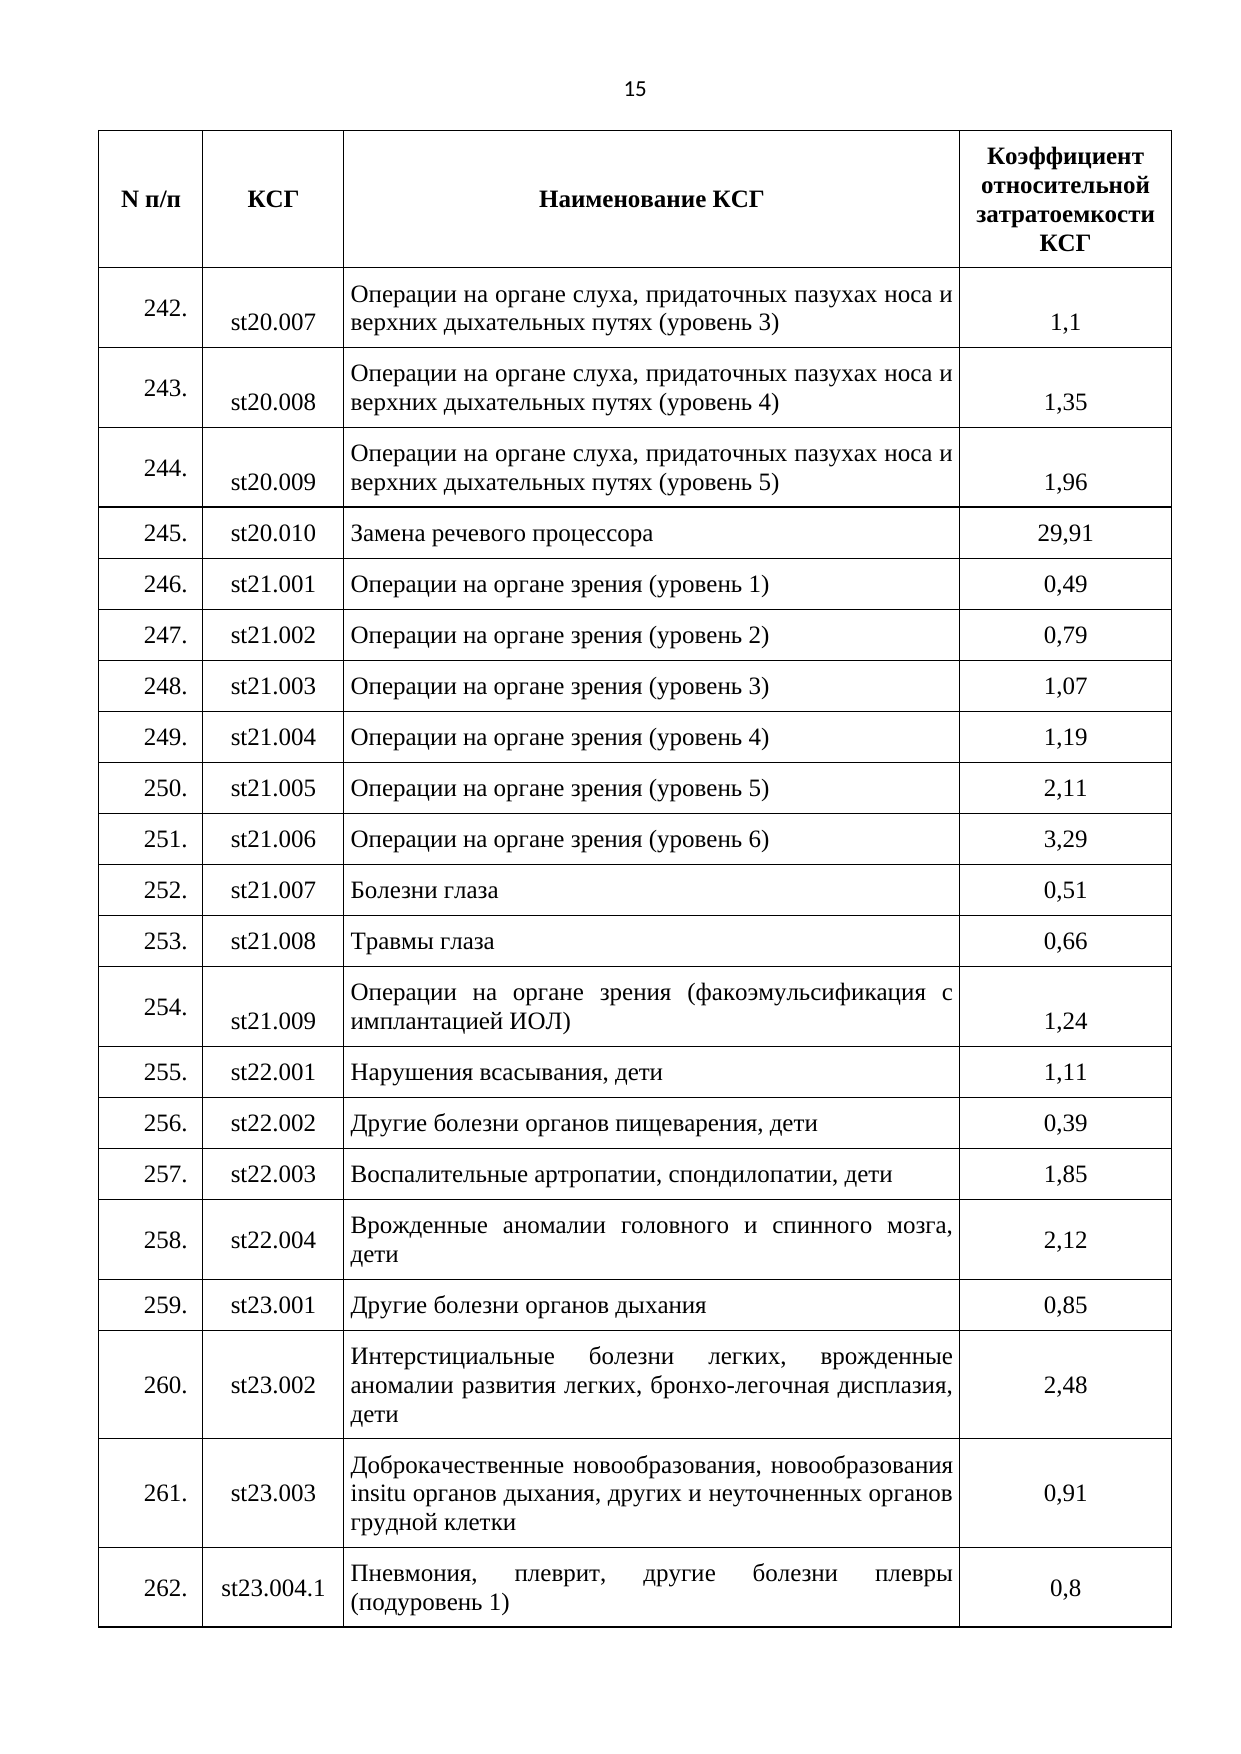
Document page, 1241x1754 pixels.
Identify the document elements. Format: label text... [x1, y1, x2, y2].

table_cell 1,11 [960, 1047, 1171, 1097]
table_cell st21.001 [203, 559, 343, 608]
table_cell [99, 1098, 202, 1148]
table_cell [99, 348, 202, 427]
table_cell Воспалительные артропатии, спондилопатии, дети [344, 1149, 959, 1199]
table_cell [99, 610, 202, 659]
table_cell 0,49 [960, 559, 1171, 608]
table_cell 3,29 [960, 814, 1171, 864]
table_header Наименование КСГ [344, 131, 959, 267]
table_cell 1,85 [960, 1149, 1171, 1199]
table_cell 29,91 [960, 508, 1171, 557]
table_cell Пневмония, плеврит, другие болезни плевры (подуровень 1) [344, 1548, 959, 1626]
table_cell [99, 268, 202, 347]
table_cell 2,11 [960, 763, 1171, 813]
table_cell [99, 428, 202, 506]
table_cell Замена речевого процессора [344, 508, 959, 557]
table_cell [99, 559, 202, 608]
table_cell st22.004 [203, 1200, 343, 1278]
table_cell st20.010 [203, 508, 343, 557]
table_cell [99, 814, 202, 864]
table_cell st23.004.1 [203, 1548, 343, 1626]
table_cell st23.001 [203, 1280, 343, 1329]
table_cell st23.002 [203, 1331, 343, 1438]
table_cell 0,51 [960, 865, 1171, 915]
table_cell st21.002 [203, 610, 343, 659]
table_cell 1,24 [960, 967, 1171, 1046]
table_cell st20.008 [203, 348, 343, 427]
table_cell st21.004 [203, 712, 343, 762]
table_cell 0,79 [960, 610, 1171, 659]
table_cell Операции на органе зрения (уровень 5) [344, 763, 959, 813]
table_cell [99, 865, 202, 915]
table_cell Другие болезни органов пищеварения, дети [344, 1098, 959, 1148]
table_cell Операции на органе слуха, придаточных пазухах носа и верхних дыхательных путях (уровень 3) [344, 268, 959, 347]
table_cell 0,66 [960, 916, 1171, 966]
table_cell st21.006 [203, 814, 343, 864]
table_cell st20.007 [203, 268, 343, 347]
table_cell st21.005 [203, 763, 343, 813]
table_cell st21.009 [203, 967, 343, 1046]
table_cell [99, 1047, 202, 1097]
table_cell Операции на органе зрения (уровень 4) [344, 712, 959, 762]
table_header КСГ [203, 131, 343, 267]
table_cell [99, 1280, 202, 1329]
table_cell st21.007 [203, 865, 343, 915]
table_cell 1,96 [960, 428, 1171, 506]
table_cell [99, 1149, 202, 1199]
table_cell [99, 1331, 202, 1438]
table_cell Операции на органе зрения (факоэмульсификация с имплантацией ИОЛ) [344, 967, 959, 1046]
table_cell Операции на органе зрения (уровень 2) [344, 610, 959, 659]
table_cell [99, 1439, 202, 1547]
table_header Коэффициент относительной затратоемкости КСГ [960, 131, 1171, 267]
table_cell 1,1 [960, 268, 1171, 347]
table_cell Операции на органе зрения (уровень 6) [344, 814, 959, 864]
table_cell 1,19 [960, 712, 1171, 762]
table_cell Другие болезни органов дыхания [344, 1280, 959, 1329]
table_cell 1,35 [960, 348, 1171, 427]
table_cell st23.003 [203, 1439, 343, 1547]
table_cell [99, 967, 202, 1046]
table_cell st20.009 [203, 428, 343, 506]
table_cell 0,8 [960, 1548, 1171, 1626]
table_cell Операции на органе слуха, придаточных пазухах носа и верхних дыхательных путях (уровень 4) [344, 348, 959, 427]
table_cell st22.003 [203, 1149, 343, 1199]
table_cell 2,12 [960, 1200, 1171, 1278]
table_cell Врожденные аномалии головного и спинного мозга, дети [344, 1200, 959, 1278]
table_cell Травмы глаза [344, 916, 959, 966]
table_cell Интерстициальные болезни легких, врожденные аномалии развития легких, бронхо-легочная дисплазия, дети [344, 1331, 959, 1438]
table_cell [99, 712, 202, 762]
table_cell Нарушения всасывания, дети [344, 1047, 959, 1097]
table_cell Операции на органе зрения (уровень 1) [344, 559, 959, 608]
table_cell Болезни глаза [344, 865, 959, 915]
table_cell [99, 763, 202, 813]
table_cell 2,48 [960, 1331, 1171, 1438]
table_cell 0,39 [960, 1098, 1171, 1148]
table_cell 0,85 [960, 1280, 1171, 1329]
table_cell st21.003 [203, 661, 343, 711]
table_cell 0,91 [960, 1439, 1171, 1547]
table_cell Операции на органе зрения (уровень 3) [344, 661, 959, 711]
table_cell st21.008 [203, 916, 343, 966]
table_cell [99, 661, 202, 711]
table_cell [99, 1548, 202, 1626]
table_header N п/п [99, 131, 202, 267]
table_cell st22.002 [203, 1098, 343, 1148]
table_cell Доброкачественные новообразования, новообразования insitu органов дыхания, других и неуточненных органов грудной клетки [344, 1439, 959, 1547]
table_cell Операции на органе слуха, придаточных пазухах носа и верхних дыхательных путях (уровень 5) [344, 428, 959, 506]
table_cell [99, 1200, 202, 1278]
table_cell [99, 508, 202, 557]
table_cell 1,07 [960, 661, 1171, 711]
table_cell st22.001 [203, 1047, 343, 1097]
table_cell [99, 916, 202, 966]
